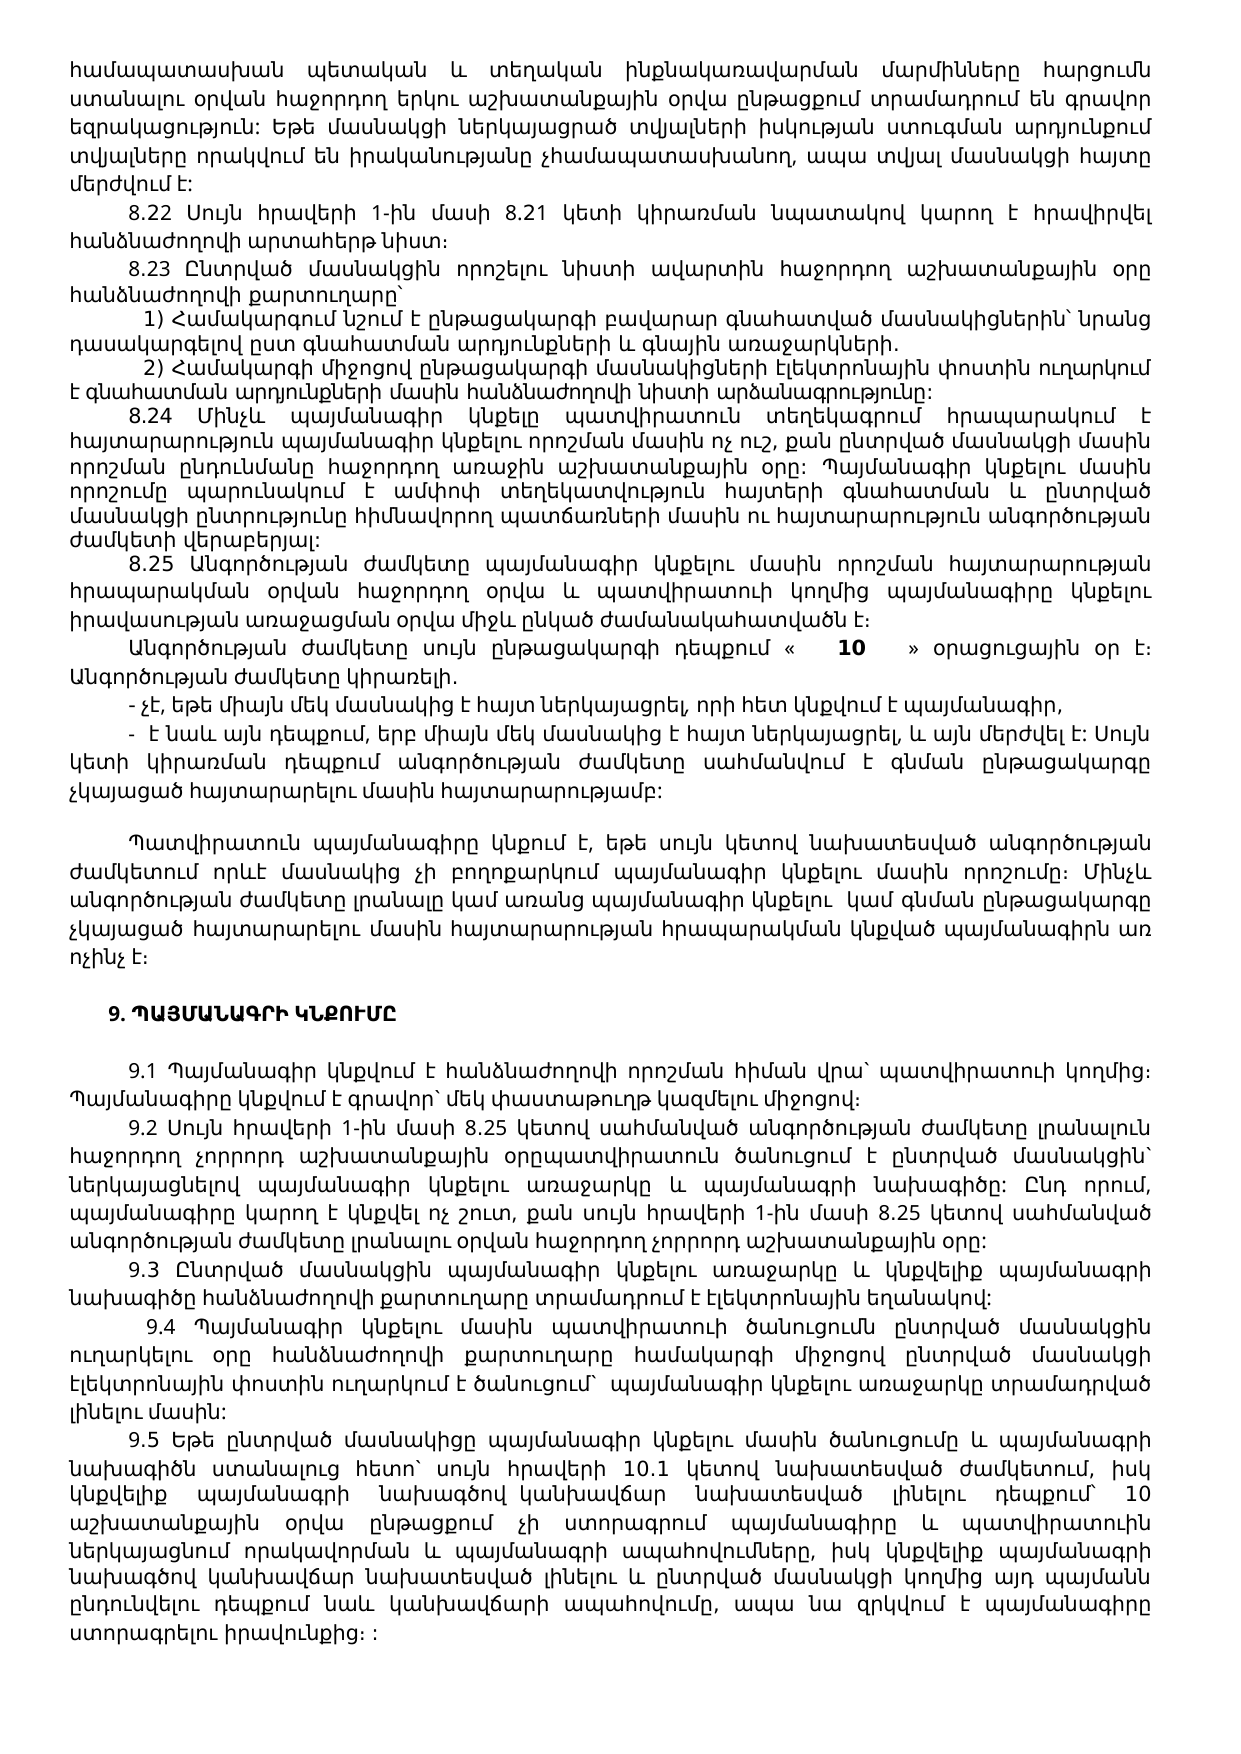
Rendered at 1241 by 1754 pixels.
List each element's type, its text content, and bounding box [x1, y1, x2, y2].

text 9.4 Պայմանագիր կնքելու մասին պատվիրատուի ծանուցումն ընտրված մասնակցին ուղարկելու օրը հանձնաժողովի քարտուղարը համակարգի միջոցով ընտրված մասնակցի էլեկտրոնային փոստին ուղարկում է ծանուցում` պայմանագիր կնքելու առաջարկը տրամադրված լինելու մասին: [69, 1312, 1152, 1426]
text 8.25 Անգործության ժամկետը պայմանագիր կնքելու մասին որոշման հայտարարության հրապարակման օրվան հաջորդող օրվա և պատվիրատուի կողմից պայմանագիրը կնքելու իրավասության առաջացման օրվա միջև ընկած ժամանակահատվածն է։ [69, 552, 1152, 633]
text 9.1 Պայմանագիր կնքվում է հանձնաժողովի որոշման հիման վրա` պատվիրատուի կողմից։ Պայմանագիրը կնքվում է գրավոր` մեկ փաստաթուղթ կազմելու միջոցով։ [69, 1056, 1152, 1113]
text 9.3 Ընտրված մասնակցին պայմանագիր կնքելու առաջարկը և կնքվելիք պայմանագրի նախագիծը հանձնաժողովի քարտուղարը տրամադրում է էլեկտրոնային եղանակով: [69, 1255, 1152, 1312]
text Անգործության ժամկետը սույն ընթացակարգի դեպքում « 10 » օրացուցային օր է։ Անգործության ժամկետը կիրառելի. [69, 633, 1152, 690]
text - չէ, եթե միայն մեկ մասնակից է հայտ ներկայացրել, որի հետ կնքվում է պայմանագիր, [69, 690, 1152, 719]
text 9.5 Եթե ընտրված մասնակիցը պայմանագիր կնքելու մասին ծանուցումը և պայմանագրի նախագիծն ստանալուց հետո` սույն հրավերի 10․1 կետով նախատեսված ժամկետում, իսկ կնքվելիք պայմանագրի նախագծով կանխավճար նախատեսված լինելու դեպքում՝ 10 աշխատանքային օրվա ընթացքում չի ստորագրում պայմանագիրը և պատվիրատուին ներկայացնում որակավորման և պայմանագրի ապահովումները, իսկ կնքվելիք պայմանագրի նախագծով կանխավճար նախատեսված լինելու և ընտրված մասնակցի կողմից այդ պայմանն ընդունվելու դեպքում նաև կանխավճարի ապահովումը, ապա նա զրկվում է պայմանագիրը ստորագրելու իրավունքից։ : [69, 1426, 1152, 1646]
text 2) Համակարգի միջոցով ընթացակարգի մասնակիցների էլեկտրոնային փոստին ուղարկում է գնահատման արդյունքների մասին հանձնաժողովի նիստի արձանագրությունը: [69, 356, 1152, 404]
text 9.2 Սույն հրավերի 1-ին մասի 8.25 կետով սահմանված անգործության ժամկետը լրանալուն հաջորդող չորրորդ աշխատանքային օրըպատվիրատուն ծանուցում է ընտրված մասնակցին` ներկայացնելով պայմանագիր կնքելու առաջարկը և պայմանագրի նախագիծը: Ընդ որում, պայմանագիրը կարող է կնքվել ոչ շուտ, քան սույն հրավերի 1-ին մասի 8.25 կետով սահմանված անգործության ժամկետը լրանալու օրվան հաջորդող չորրորդ աշխատանքային օրը: [69, 1113, 1152, 1255]
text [69, 56, 1152, 198]
text 8.22 Սույն հրավերի 1-ին մասի 8.21 կետի կիրառման նպատակով կարող է հրավիրվել հանձնաժողովի արտահերթ նիստ։ [69, 198, 1152, 254]
text Պատվիրատուն պայմանագիրը կնքում է, եթե սույն կետով նախատեսված անգործության ժամկետում որևէ մասնակից չի բողոքարկում պայմանագիր կնքելու մասին որոշումը։ Մինչև անգործության ժամկետը լրանալը կամ առանց պայմանագիր կնքելու կամ գնման ընթացակարգը չկայացած հայտարարելու մասին հայտարարության հրապարակման կնքված պայմանագիրն առ ոչինչ է։ [69, 828, 1152, 971]
text - է նաև այն դեպքում, երբ միայն մեկ մասնակից է հայտ ներկայացրել, և այն մերժվել է: Սույն կետի կիրառման դեպքում անգործության ժամկետը սահմանվում է գնման ընթացակարգը չկայացած հայտարարելու մասին հայտարարությամբ: [69, 719, 1152, 804]
text 1) Համակարգում նշում է ընթացակարգի բավարար գնահատված մասնակիցներին՝ նրանց դասակարգելով ըստ գնահատման արդյունքների և գնային առաջարկների. [69, 307, 1152, 356]
text 9. ՊԱՅՄԱՆԱԳՐԻ ԿՆՔՈՒՄԸ [69, 999, 1152, 1027]
text 8.24 Մինչև պայմանագիր կնքելը պատվիրատուն տեղեկագրում հրապարակում է հայտարարություն պայմանագիր կնքելու որոշման մասին ոչ ուշ, քան ընտրված մասնակցի մասին որոշման ընդունմանը հաջորդող առաջին աշխատանքային օրը: Պայմանագիր կնքելու մասին որոշումը պարունակում է ամփոփ տեղեկատվություն հայտերի գնահատման և ընտրված մասնակցի ընտրությունը հիմնավորող պատճառների մասին ու հայտարարություն անգործության ժամկետի վերաբերյալ: [69, 404, 1152, 552]
text 8.23 Ընտրված մասնակցին որոշելու նիստի ավարտին հաջորդող աշխատանքային օրը հանձնաժողովի քարտուղարը՝ [69, 254, 1152, 307]
